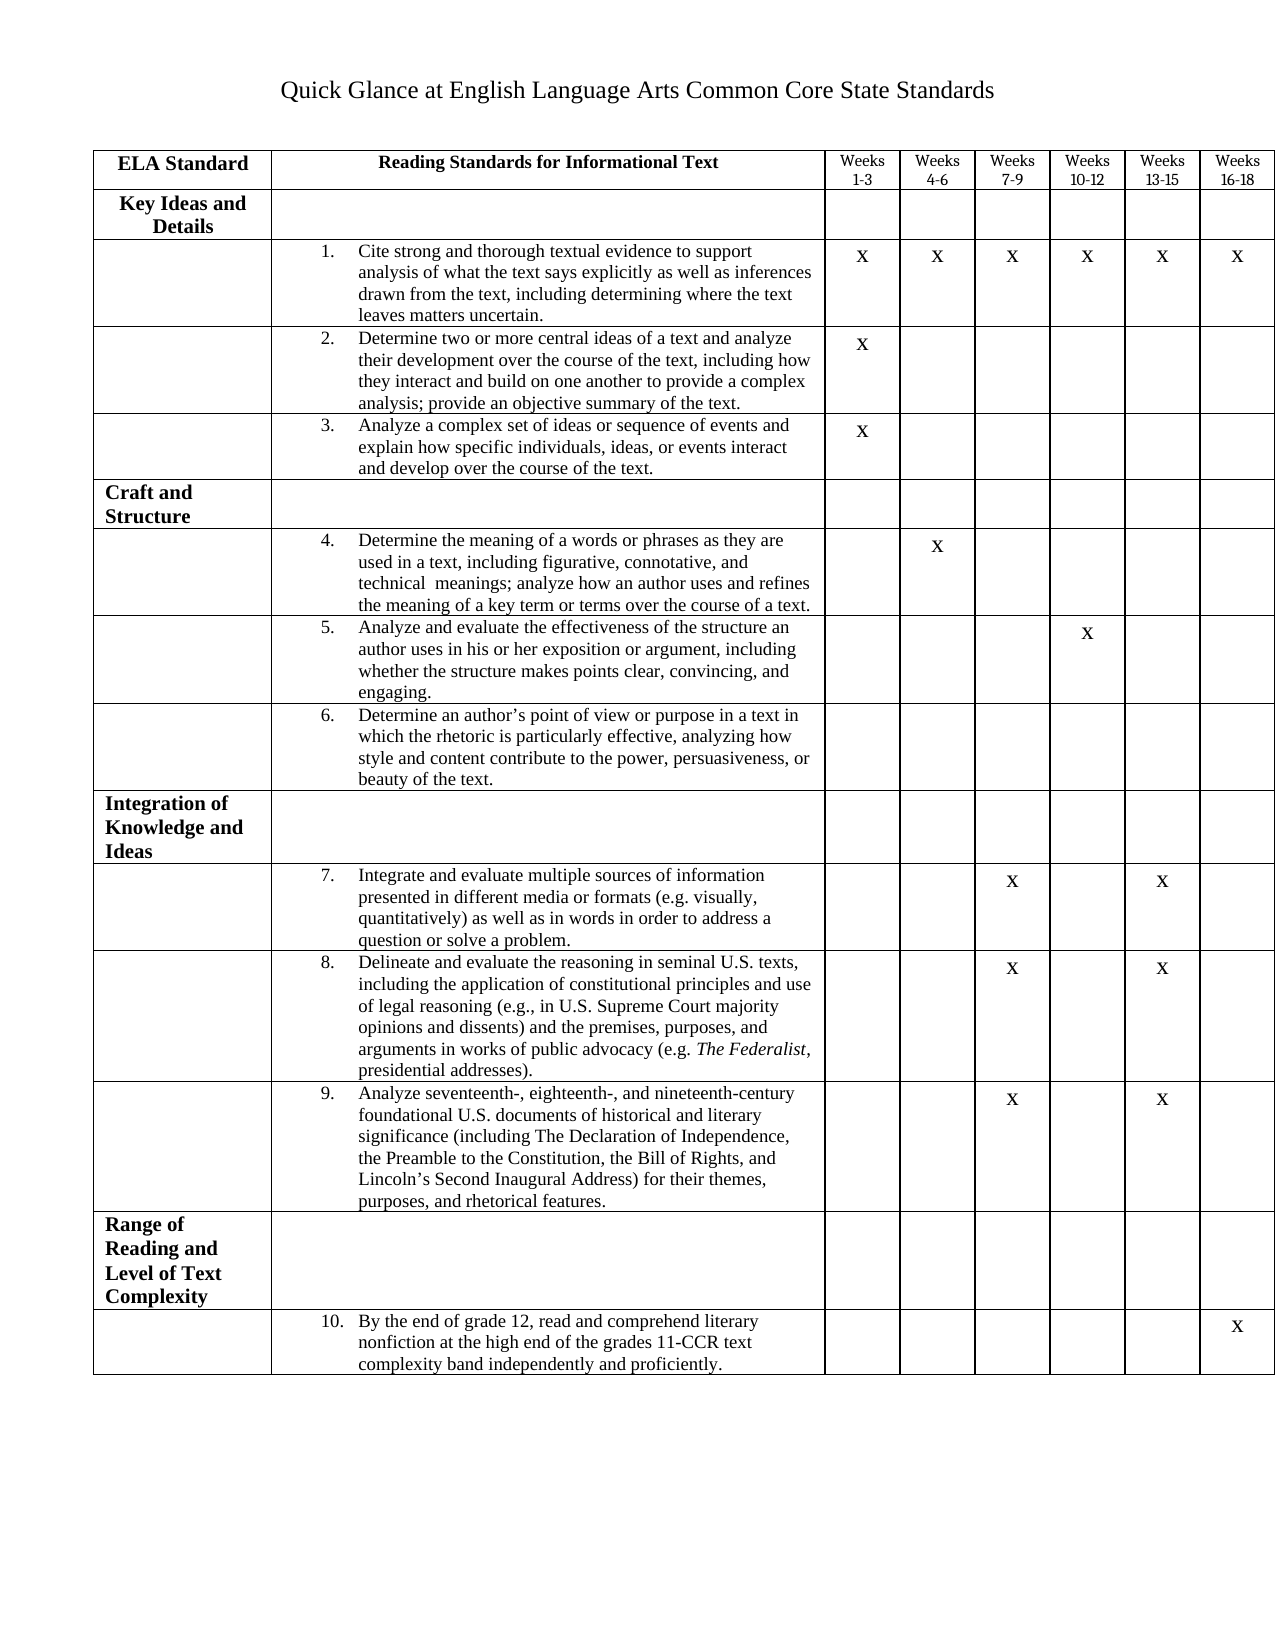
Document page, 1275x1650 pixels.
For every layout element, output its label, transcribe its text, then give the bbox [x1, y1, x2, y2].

table_cell [94, 1082, 271, 1211]
table_header Weeks 13-15 [1126, 151, 1199, 189]
table_cell [901, 1310, 974, 1374]
table_cell [976, 480, 1049, 528]
table_cell [901, 616, 974, 703]
table_cell [1201, 1082, 1274, 1211]
table_cell Determine the meaning of a words or phrases as they are used in a text, including figurative, connotative, and technical meanings; analyze how an author uses and refines the meaning of a key term or terms over the course of a text. [272, 529, 824, 615]
table_cell [1201, 1212, 1274, 1308]
table_cell [1201, 480, 1274, 528]
table_cell [826, 864, 899, 950]
table_cell [1201, 951, 1274, 1081]
table_cell [1126, 190, 1199, 238]
table_cell [1051, 414, 1124, 479]
table_cell [272, 480, 824, 528]
table_cell [901, 704, 974, 790]
table_cell [901, 864, 974, 950]
table_cell [826, 190, 899, 238]
table_cell [94, 951, 271, 1081]
table_cell [272, 791, 824, 863]
table_cell [1126, 480, 1199, 528]
table_cell [1051, 190, 1124, 238]
table_cell [901, 480, 974, 528]
table_cell [826, 1310, 899, 1374]
table_cell x [1201, 240, 1274, 326]
table_cell Range of Reading and Level of Text Complexity [94, 1212, 271, 1308]
table_cell [901, 327, 974, 413]
table_cell x [1126, 240, 1199, 326]
table_cell [826, 529, 899, 615]
table_cell [94, 864, 271, 950]
table_cell x [976, 1082, 1049, 1211]
table_header Weeks 1-3 [826, 151, 899, 189]
table_cell [1201, 414, 1274, 479]
table_cell Analyze a complex set of ideas or sequence of events and explain how specific individuals, ideas, or events interact and develop over the course of the text. [272, 414, 824, 479]
table_cell [976, 190, 1049, 238]
table_cell [1201, 529, 1274, 615]
table_cell [94, 240, 271, 326]
table_cell x [826, 327, 899, 413]
table_cell [1051, 704, 1124, 790]
table_cell [901, 791, 974, 863]
table_cell [976, 1212, 1049, 1308]
table_header Weeks 4-6 [901, 151, 974, 189]
table_cell x [901, 529, 974, 615]
table_cell [1201, 791, 1274, 863]
table_cell [1201, 327, 1274, 413]
table_cell [901, 951, 974, 1081]
table_cell x [1051, 240, 1124, 326]
table_cell [976, 414, 1049, 479]
table_cell [826, 1212, 899, 1308]
table_cell [94, 1310, 271, 1374]
table_cell [94, 704, 271, 790]
table_cell x [1201, 1310, 1274, 1374]
table_cell [1051, 480, 1124, 528]
table_cell [1126, 616, 1199, 703]
table_cell x [976, 951, 1049, 1081]
table_cell [1051, 1310, 1124, 1374]
table_cell [1051, 529, 1124, 615]
table_cell [1051, 951, 1124, 1081]
table_cell [826, 480, 899, 528]
table_cell [1201, 704, 1274, 790]
table_cell x [1051, 616, 1124, 703]
table_cell [826, 951, 899, 1081]
table_cell x [976, 864, 1049, 950]
table_cell x [1126, 1082, 1199, 1211]
table_cell x [976, 240, 1049, 326]
table_cell [1051, 864, 1124, 950]
table_cell Key Ideas and Details [94, 190, 271, 238]
table_cell Determine an author’s point of view or purpose in a text in which the rhetoric is particularly effective, analyzing how style and content contribute to the power, persuasiveness, or beauty of the text. [272, 704, 824, 790]
table_cell [826, 704, 899, 790]
table_header Weeks 16-18 [1201, 151, 1274, 189]
table_cell Determine two or more central ideas of a text and analyze their development over the course of the text, including how they interact and build on one another to provide a complex analysis; provide an objective summary of the text. [272, 327, 824, 413]
table_cell By the end of grade 12, read and comprehend literary nonfiction at the high end of the grades 11-CCR text complexity band independently and proficiently. [272, 1310, 824, 1374]
table_cell Delineate and evaluate the reasoning in seminal U.S. texts, including the application of constitutional principles and use of legal reasoning (e.g., in U.S. Supreme Court majority opinions and dissents) and the premises, purposes, and arguments in works of public advocacy (e.g. The Federalist, presidential addresses). [272, 951, 824, 1081]
table_cell [826, 791, 899, 863]
table_cell [1126, 1310, 1199, 1374]
table_header Reading Standards for Informational Text [272, 151, 824, 189]
table_cell [901, 1082, 974, 1211]
table_cell [976, 791, 1049, 863]
table_cell x [826, 240, 899, 326]
table_header Weeks 7-9 [976, 151, 1049, 189]
table_cell [826, 616, 899, 703]
table_header Weeks 10-12 [1051, 151, 1124, 189]
table_cell [1051, 1212, 1124, 1308]
table_cell [1051, 1082, 1124, 1211]
table_cell [1201, 864, 1274, 950]
table_cell [1126, 791, 1199, 863]
table_cell x [1126, 951, 1199, 1081]
table_cell [901, 1212, 974, 1308]
table_cell [901, 190, 974, 238]
table_cell [94, 616, 271, 703]
table_cell [94, 327, 271, 413]
table_cell x [901, 240, 974, 326]
table_cell [901, 414, 974, 479]
table_cell Integrate and evaluate multiple sources of information presented in different media or formats (e.g. visually, quantitatively) as well as in words in order to address a question or solve a problem. [272, 864, 824, 950]
table_cell [272, 1212, 824, 1308]
table_cell [1126, 327, 1199, 413]
table_cell [1051, 327, 1124, 413]
table_cell [976, 704, 1049, 790]
table_cell [1126, 704, 1199, 790]
table_cell [1126, 529, 1199, 615]
table_cell [976, 327, 1049, 413]
table_cell Analyze and evaluate the effectiveness of the structure an author uses in his or her exposition or argument, including whether the structure makes points clear, convincing, and engaging. [272, 616, 824, 703]
table_header ELA Standard [94, 151, 271, 189]
table_cell [1051, 791, 1124, 863]
table_cell [1126, 414, 1199, 479]
table_cell [94, 529, 271, 615]
table_cell [826, 1082, 899, 1211]
table_cell Integration of Knowledge and Ideas [94, 791, 271, 863]
table_cell [976, 529, 1049, 615]
table_cell x [1126, 864, 1199, 950]
table_cell [976, 1310, 1049, 1374]
table_cell [1201, 616, 1274, 703]
table_cell [1201, 190, 1274, 238]
table_cell [1126, 1212, 1199, 1308]
table_cell Craft and Structure [94, 480, 271, 528]
table_cell Cite strong and thorough textual evidence to support analysis of what the text says explicitly as well as inferences drawn from the text, including determining where the text leaves matters uncertain. [272, 240, 824, 326]
table_cell [94, 414, 271, 479]
table_cell [976, 616, 1049, 703]
table_cell x [826, 414, 899, 479]
table_cell [272, 190, 824, 238]
table_cell Analyze seventeenth-, eighteenth-, and nineteenth-century foundational U.S. documents of historical and literary significance (including The Declaration of Independence, the Preamble to the Constitution, the Bill of Rights, and Lincoln’s Second Inaugural Address) for their themes, purposes, and rhetorical features. [272, 1082, 824, 1211]
